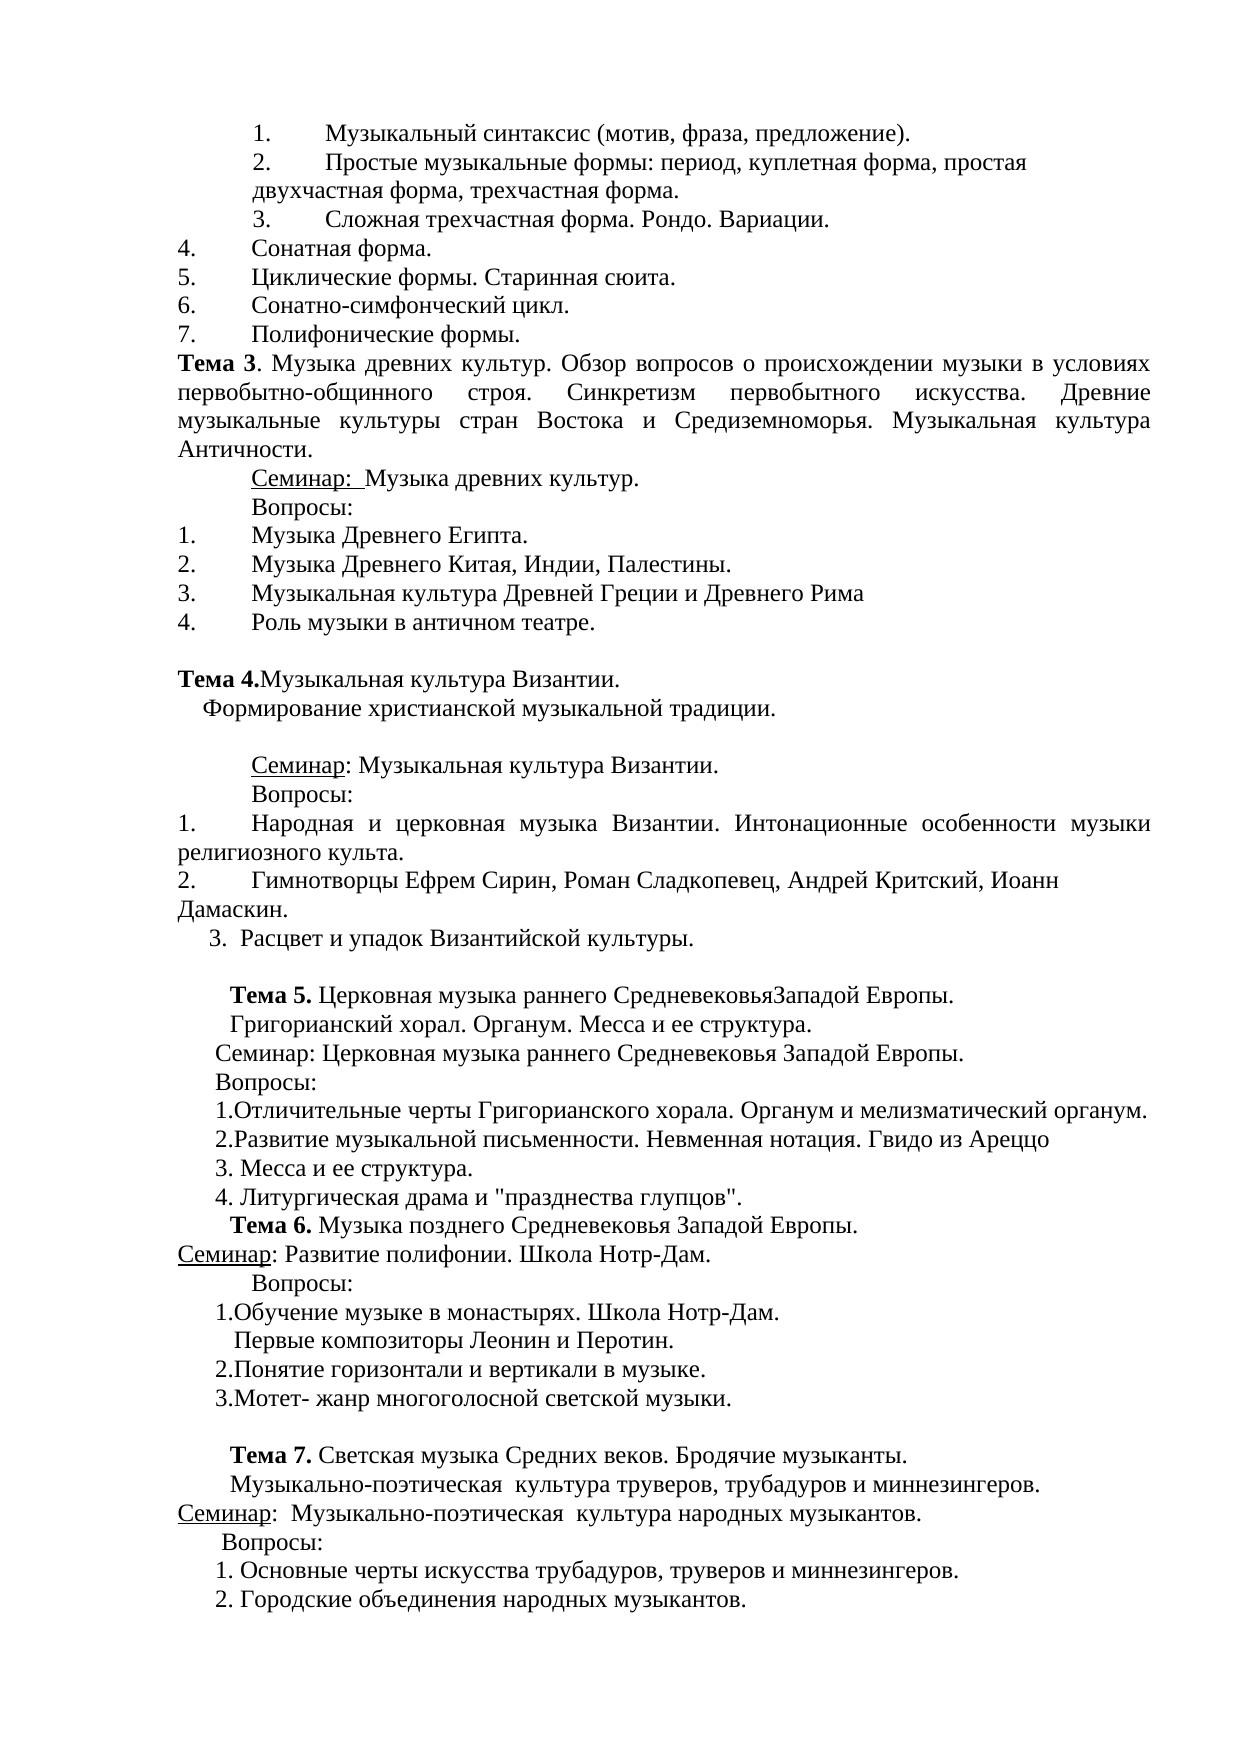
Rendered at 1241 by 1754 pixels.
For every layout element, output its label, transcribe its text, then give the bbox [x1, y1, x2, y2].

text 1.Обучение музыке в монастырях. Школа Нотр-Дам. [177, 1297, 1152, 1326]
text Вопросы: [177, 1527, 1152, 1556]
text Тема 6. Музыка позднего Средневековья Западой Европы. [229, 1211, 1152, 1239]
list Музыкальный синтаксис (мотив, фраза, предложение). [252, 118, 1152, 147]
text Семинар: Музыкальная культура Византии. [177, 751, 1152, 779]
text Тема 4.Музыкальная культура Византии. [177, 664, 1152, 693]
text 1.Отличительные черты Григорианского хорала. Органум и мелизматический органум. [177, 1096, 1152, 1124]
text Первые композиторы Леонин и Перотин. [177, 1326, 1152, 1354]
text 2. Городские объединения народных музыкантов. [177, 1584, 1152, 1613]
list Полифонические формы. [177, 319, 1152, 348]
text Семинар: Развитие полифонии. Школа Нотр-Дам. [177, 1239, 1152, 1268]
list Сонатная форма. [177, 233, 1152, 262]
list Гимнотворцы Ефрем Сирин, Роман Сладкопевец, Андрей Критский, Иоанн Дамаскин. [177, 866, 1152, 923]
text 2.Развитие музыкальной письменности. Невменная нотация. Гвидо из Ареццо [177, 1124, 1152, 1153]
list Простые музыкальные формы: период, куплетная форма, простая двухчастная форма, трехчастная форма. [252, 147, 1152, 204]
text 1. Основные черты искусства трубадуров, труверов и миннезингеров. [177, 1556, 1152, 1584]
list Народная и церковная музыка Византии. Интонационные особенности музыки религиозного культа. [177, 808, 1152, 866]
list Роль музыки в античном театре. [177, 607, 1152, 636]
text 3. Месса и ее структура. [177, 1153, 1152, 1182]
text Григорианский хорал. Органум. Месса и ее структура. [229, 1009, 1152, 1038]
text 3.Мотет- жанр многоголосной светской музыки. [177, 1383, 1152, 1412]
text Тема 3. Музыка древних культур. Обзор вопросов о происхождении музыки в условиях первобытно-общинного строя. Синкретизм первобытного искусства. Древние музыкальные культуры стран Востока и Средиземноморья. Музыкальная культура Античности. [177, 348, 1152, 463]
list Музыкальная культура Древней Греции и Древнего Рима [177, 578, 1152, 607]
text Вопросы: [177, 779, 1152, 808]
text Вопросы: [177, 492, 1152, 521]
text Тема 7. Светская музыка Средних веков. Бродячие музыканты. [229, 1441, 1152, 1469]
text 3. Расцвет и упадок Византийской культуры. [177, 923, 1152, 952]
list Музыка Древнего Египта. [177, 521, 1152, 549]
text 2.Понятие горизонтали и вертикали в музыке. [177, 1354, 1152, 1383]
text Тема 5. Церковная музыка раннего CредневековьяЗападой Европы. [177, 981, 1152, 1009]
text Вопросы: [177, 1067, 1152, 1096]
text 4. Литургическая драма и "празднества глупцов". [177, 1182, 1152, 1211]
text Формирование христианской музыкальной традиции. [177, 693, 1152, 722]
list Циклические формы. Старинная сюита. [177, 262, 1152, 291]
text Музыкально-поэтическая культура труверов, трубадуров и миннезингеров. [229, 1469, 1152, 1498]
list Сонатно-симфонческий цикл. [177, 291, 1152, 319]
list Музыка Древнего Китая, Индии, Палестины. [177, 549, 1152, 578]
text Семинар: Церковная музыка раннего Средневековья Западой Европы. [177, 1038, 1152, 1067]
text Вопросы: [177, 1268, 1152, 1297]
text Семинар: Музыкально-поэтическая культура народных музыкантов. [177, 1498, 1152, 1527]
list Сложная трехчастная форма. Рондо. Вариации. [252, 204, 1152, 233]
text Семинар: Музыка древних культур. [177, 463, 1152, 492]
